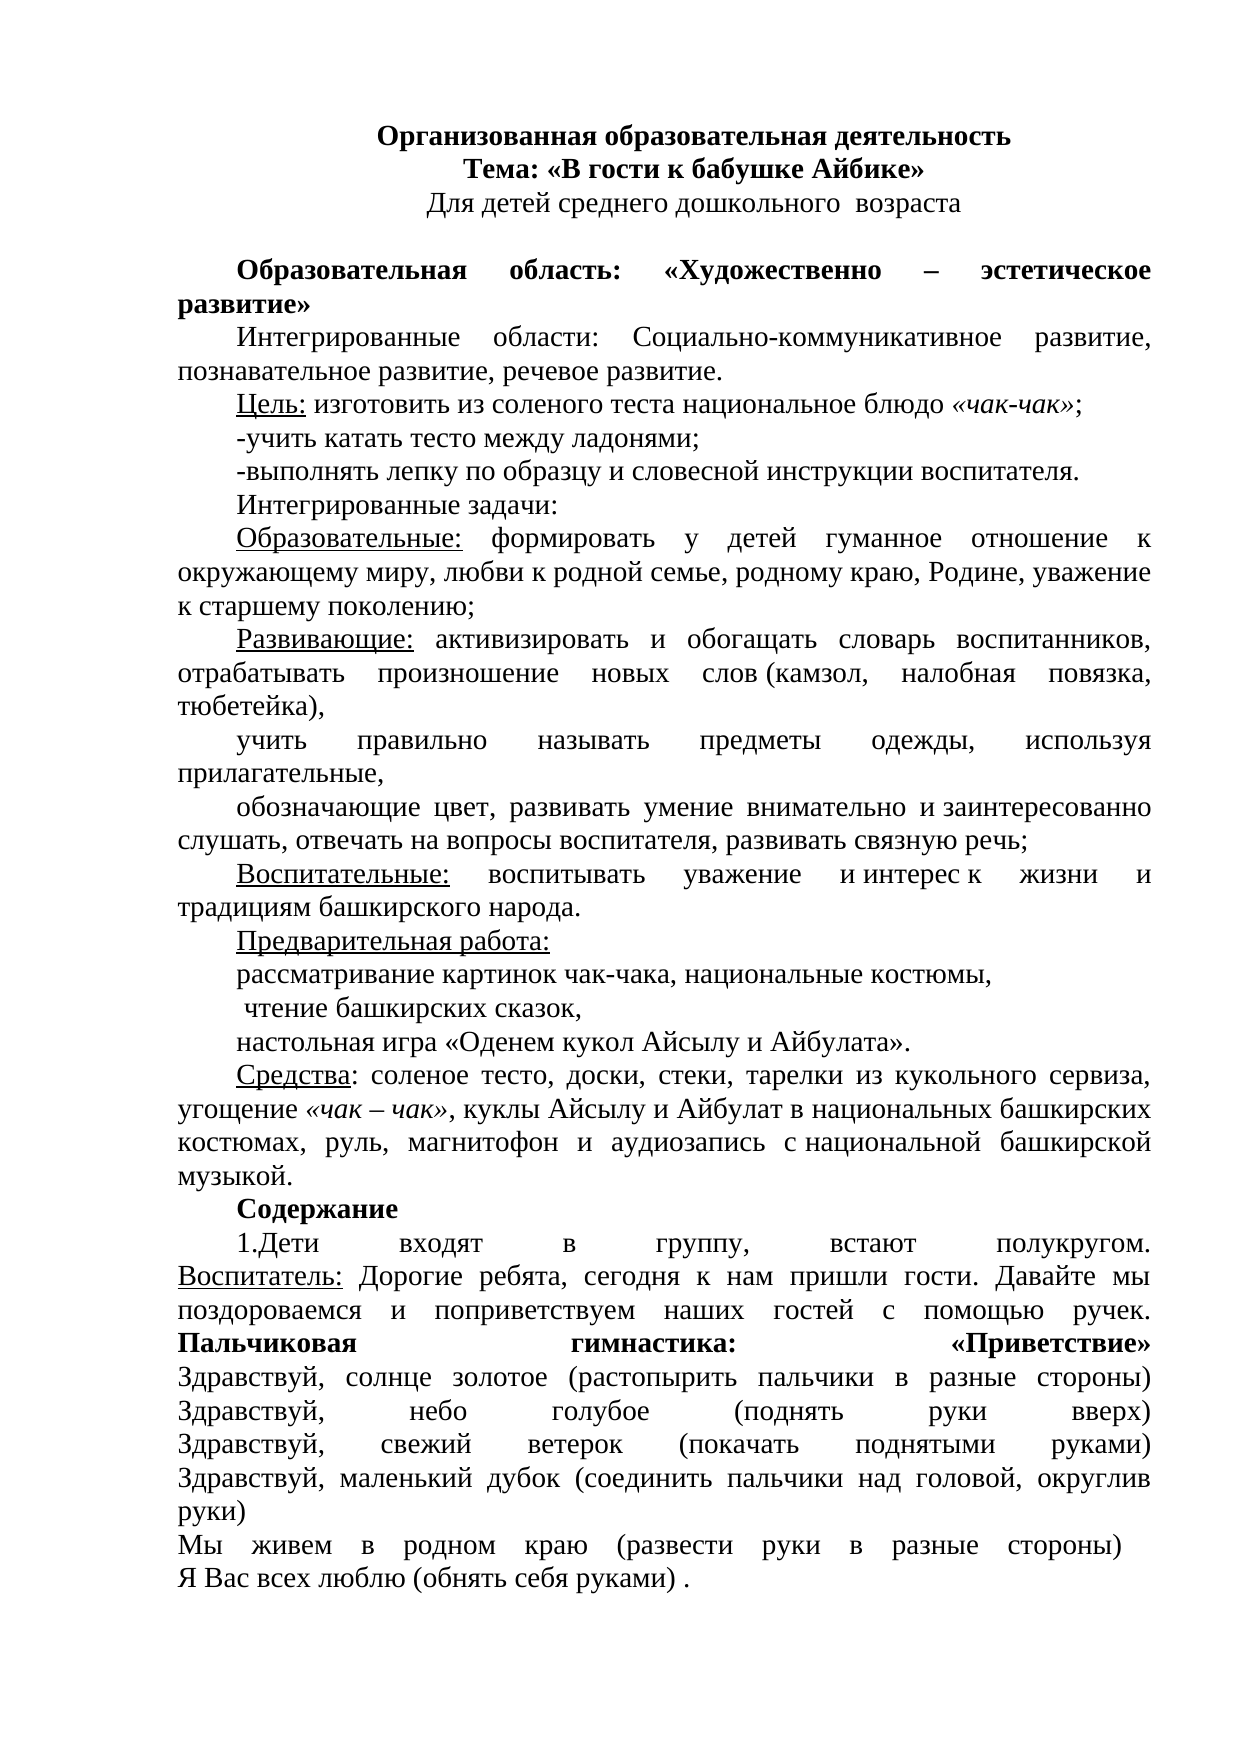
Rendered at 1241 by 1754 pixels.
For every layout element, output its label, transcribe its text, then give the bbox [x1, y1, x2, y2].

text Содержание [177, 1191, 1152, 1225]
text Интегрированные области: Социально-коммуникативное развитие, познавательное развитие, речевое развитие. [177, 319, 1152, 386]
text Тема: «В гости к бабушке Айбике» [177, 152, 1152, 185]
text Развивающие: активизировать и обогащать словарь воспитанников, отрабатывать произношение новых слов (камзол, налобная повязка, тюбетейка), [177, 621, 1152, 722]
text Предварительная работа: [177, 923, 1152, 957]
text -выполнять лепку по образцу и словесной инструкции воспитателя. [177, 453, 1152, 487]
text 1.Дети входят в группу, встают полукругом. Воспитатель: Дорогие ребята, сегодня к нам пришли гости. Давайте мы поздороваемся и поприветствуем наших гостей с помощью ручек. Пальчиковая гимнастика: «Приветствие» Здравствуй, солнце золотое (растопырить пальчики в разные стороны) Здравствуй, небо голубое (поднять руки вверх) Здравствуй, свежий ветерок (покачать поднятыми руками) Здравствуй, маленький дубок (соединить пальчики над головой, округлив руки) Мы живем в родном краю (развести руки в разные стороны) Я Вас всех люблю (обнять себя руками) . [177, 1225, 1152, 1594]
text Интегрированные задачи: [177, 487, 1152, 521]
text чтение башкирских сказок, [177, 990, 1152, 1024]
text Цель: изготовить из соленого теста национальное блюдо «чак-чак»; [177, 386, 1152, 420]
text рассматривание картинок чак-чака, национальные костюмы, [177, 957, 1152, 990]
text обозначающие цвет, развивать умение внимательно и заинтересованно слушать, отвечать на вопросы воспитателя, развивать связную речь; [177, 789, 1152, 856]
text Средства: соленое тесто, доски, стеки, тарелки из кукольного сервиза, угощение «чак – чак», куклы Айсылу и Айбулат в национальных башкирских костюмах, руль, магнитофон и аудиозапись с национальной башкирской музыкой. [177, 1057, 1152, 1191]
text настольная игра «Оденем кукол Айсылу и Айбулата». [177, 1024, 1152, 1057]
text Воспитательные: воспитывать уважение и интерес к жизни и традициям башкирского народа. [177, 856, 1152, 923]
text Для детей среднего дошкольного возраста [177, 185, 1152, 219]
text Организованная образовательная деятельность [177, 118, 1152, 152]
text Образовательная область: «Художественно – эстетическое развитие» [177, 252, 1152, 319]
text -учить катать тесто между ладонями; [177, 420, 1152, 453]
text Образовательные: формировать у детей гуманное отношение к окружающему миру, любви к родной семье, родному краю, Родине, уважение к старшему поколению; [177, 521, 1152, 621]
text учить правильно называть предметы одежды, используя прилагательные, [177, 722, 1152, 789]
